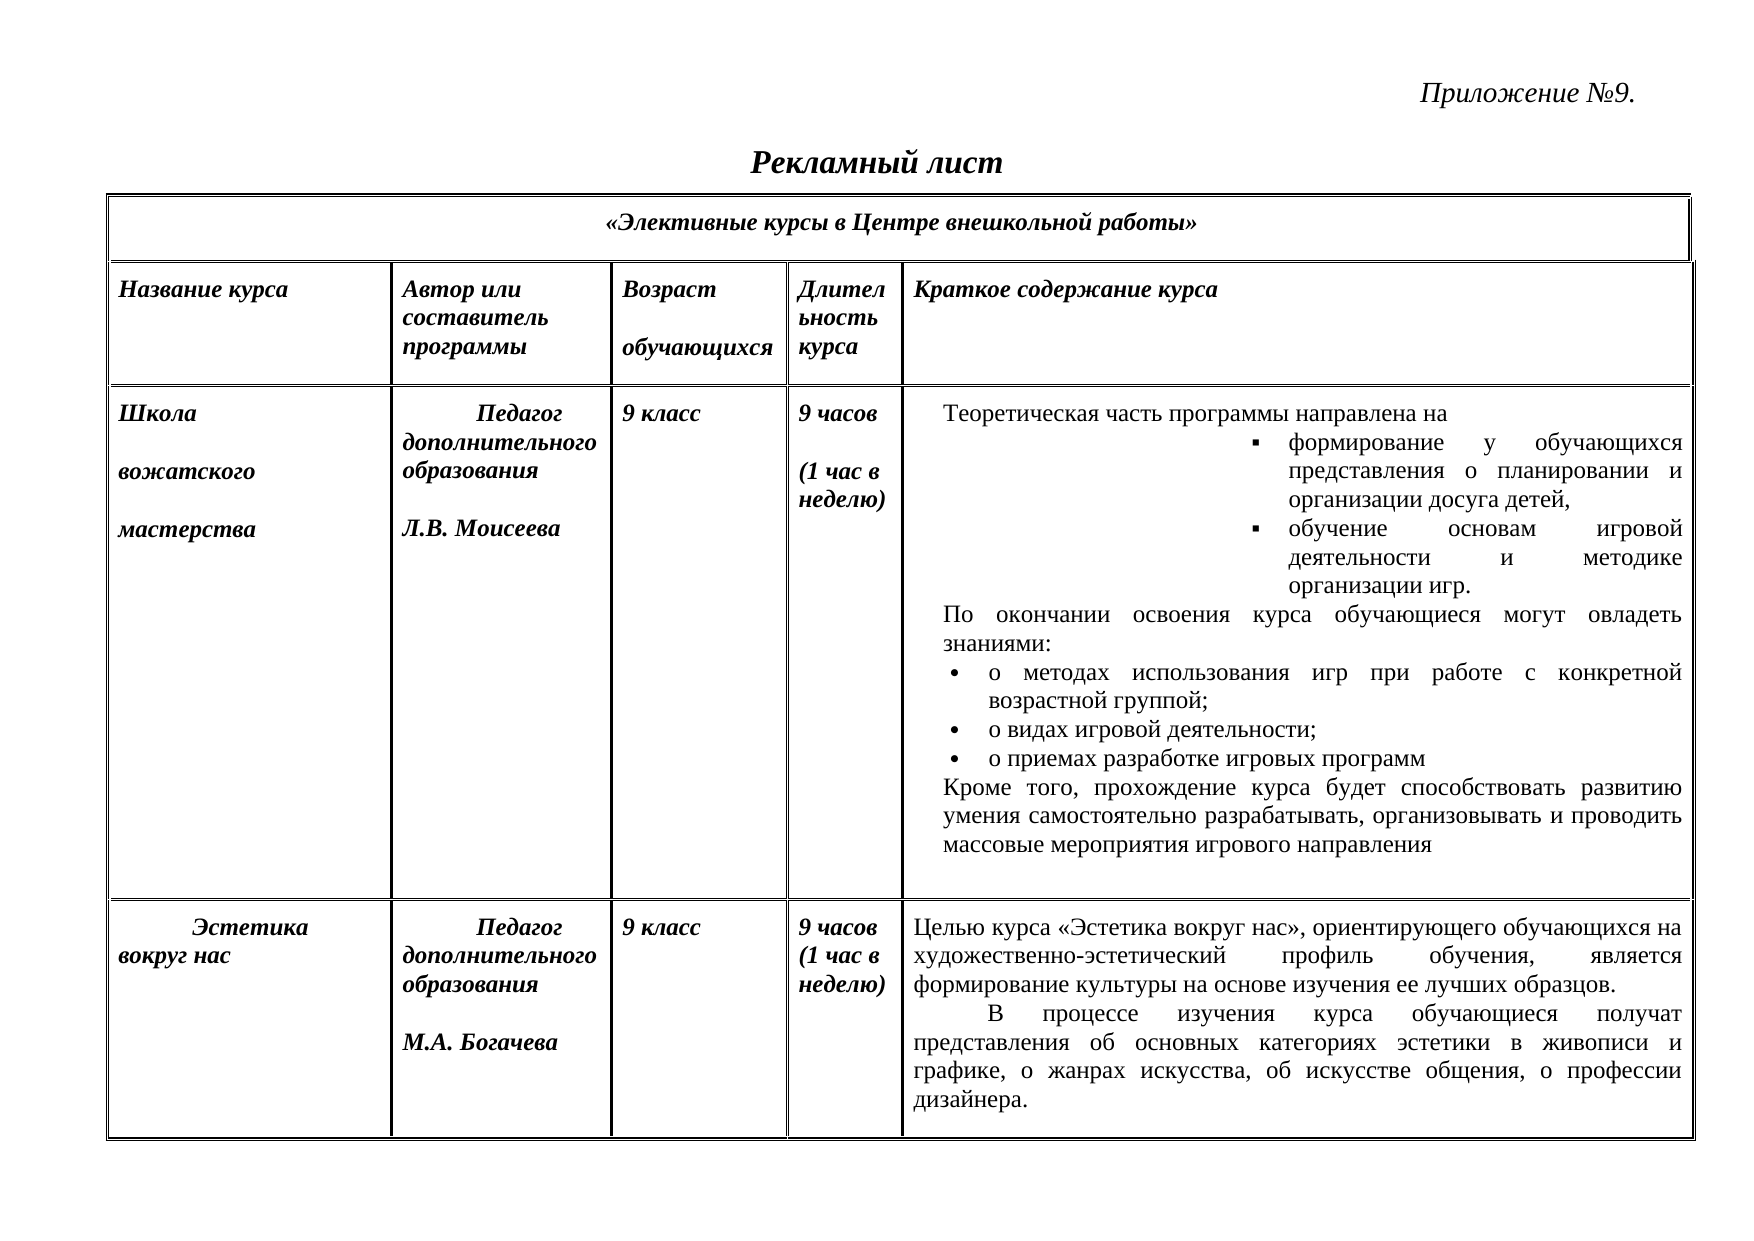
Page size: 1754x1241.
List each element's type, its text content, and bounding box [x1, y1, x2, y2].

table_cell Эстетика вокруг нас [107, 898, 391, 1137]
table_cell 9 класс [613, 387, 786, 898]
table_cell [391, 901, 611, 1137]
text Рекламный лист [118, 143, 1636, 181]
table_cell Школа вожатского мастерства [107, 384, 391, 898]
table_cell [902, 898, 1694, 1137]
table_cell Педагог дополнительного образования Л.В. Моисеева [393, 387, 610, 898]
table_cell 9 класс [611, 901, 787, 1137]
table_cell Возраст обучающихся [613, 263, 786, 384]
table_cell Длительность курса [789, 263, 901, 384]
table_cell Теоретическая часть программы направлена на формирование у обучающихся представления о планировании и организации досуга детей, обучение основам игровой деятельности и методике организации игр. По окончании освоения курса обучающиеся могут овладеть знаниями: о методах использования игр при работе с конкретной возрастной группой; о видах игровой деятельности; о приемах разработке игровых программ Кроме того, прохождение курса будет способствовать развитию умения самостоятельно разрабатывать, организовывать и проводить массовые мероприятия игрового направления [902, 384, 1694, 898]
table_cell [788, 901, 902, 1137]
table_cell Автор или составитель программы [393, 263, 610, 384]
table_cell 9 часов (1 час в неделю) [789, 387, 901, 898]
text Приложение №9. [118, 75, 1636, 108]
table_cell Название курса [109, 260, 390, 384]
table_cell Краткое содержание курса [904, 260, 1694, 384]
table_header «Элективные курсы в Центре внешкольной работы» [109, 197, 1690, 259]
